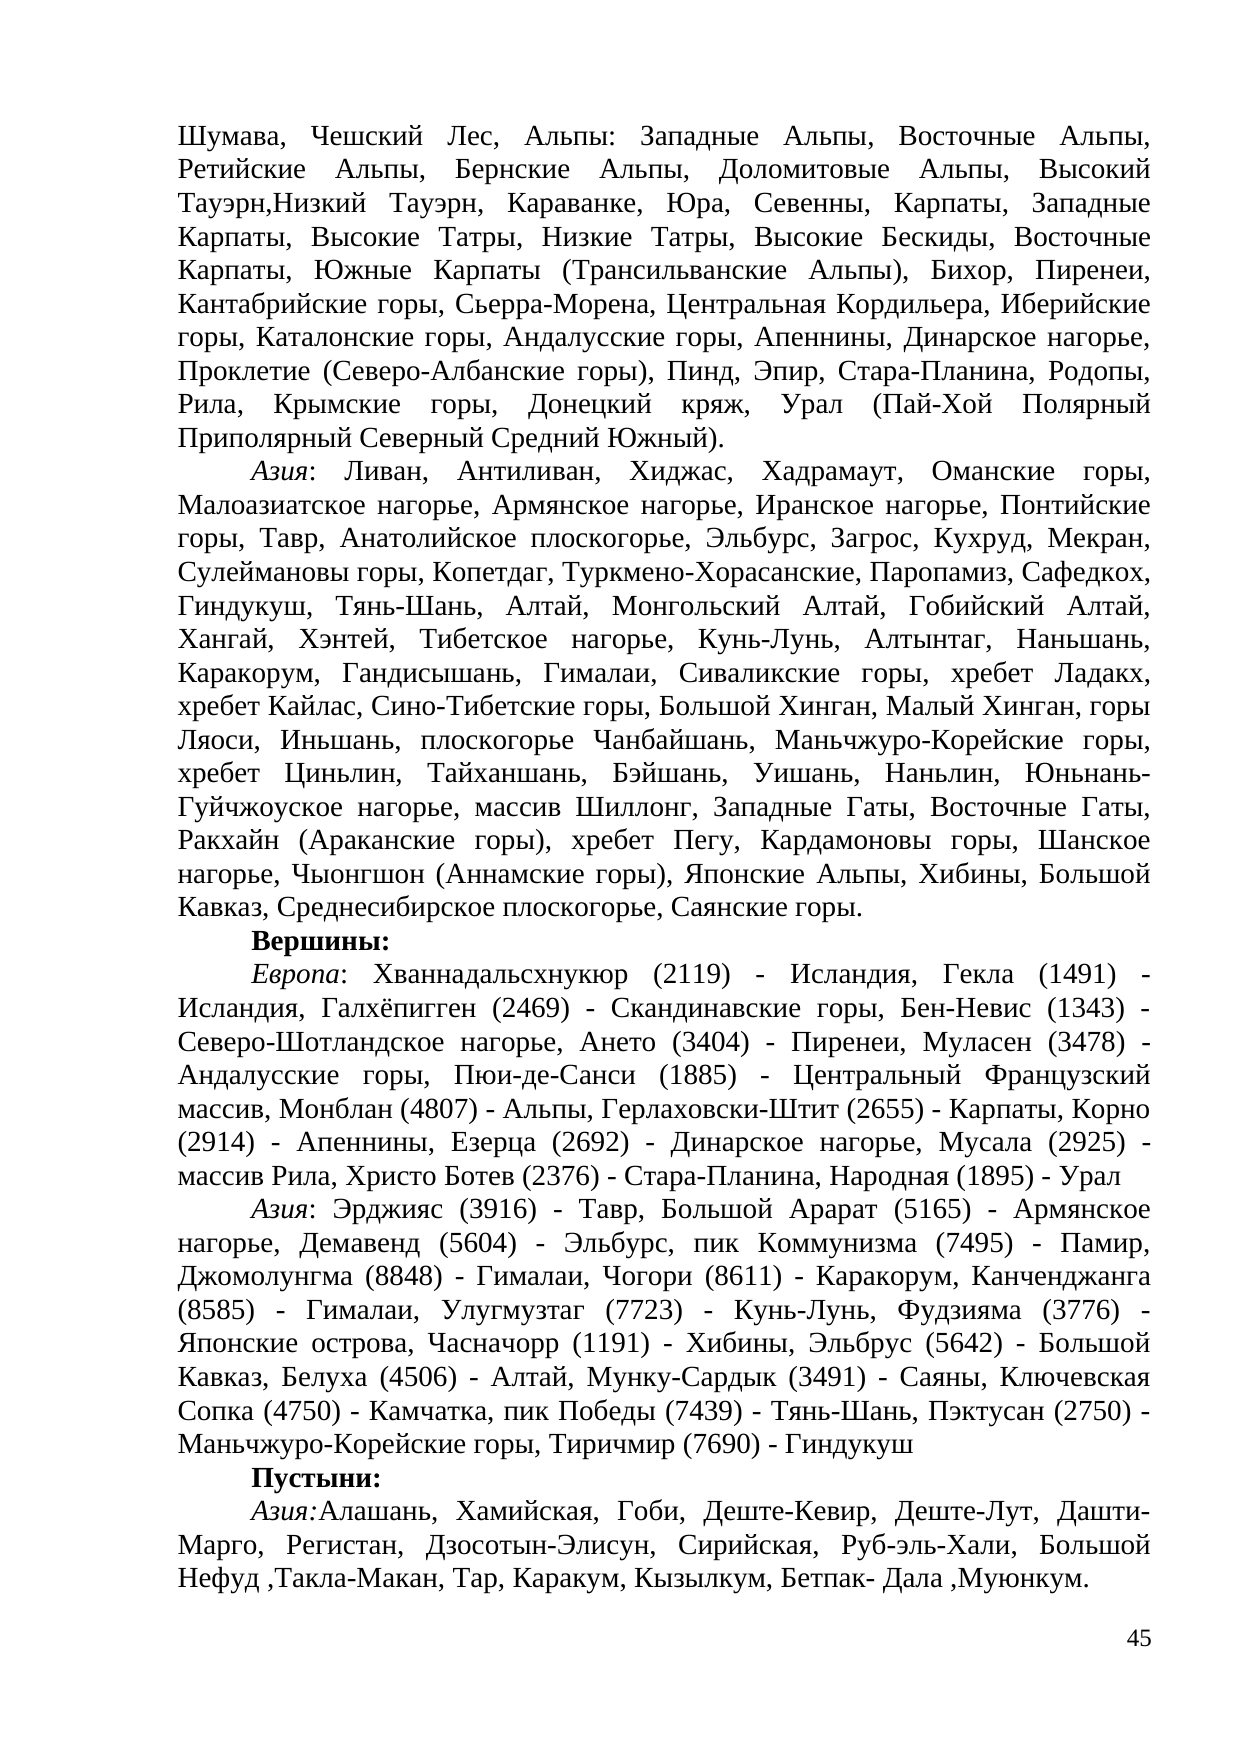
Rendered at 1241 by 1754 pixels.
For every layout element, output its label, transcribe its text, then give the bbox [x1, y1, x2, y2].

text Азия:Алашань, Хамийская, Гоби, Деште-Кевир, Деште-Лут, Дашти-Марго, Регистан, Дзосотын-Элисун, Сирийская, Руб-эль-Хали, Большой Нефуд ,Такла-Макан, Тар, Каракум, Кызылкум, Бетпак- Дала ,Муюнкум. [177, 1493, 1152, 1594]
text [177, 118, 1152, 453]
text Европа: Хваннадальсхнукюр (2119) - Исландия, Гекла (1491) - Исландия, Галхёпигген (2469) - Скандинавские горы, Бен-Невис (1343) - Северо-Шотландское нагорье, Ането (3404) - Пиренеи, Муласен (3478) - Андалусские горы, Пюи-де-Санси (1885) - Центральный Французский массив, Монблан (4807) - Альпы, Герлаховски-Штит (2655) - Карпаты, Корно (2914) - Апеннины, Езерца (2692) - Динарское нагорье, Мусала (2925) - массив Рила, Христо Ботев (2376) - Стара-Планина, Народная (1895) - Урал [177, 957, 1152, 1191]
text Азия: Эрджияс (3916) - Тавр, Большой Арарат (5165) - Армянское нагорье, Демавенд (5604) - Эльбурс, пик Коммунизма (7495) - Памир, Джомолунгма (8848) - Гималаи, Чогори (8611) - Каракорум, Канченджанга (8585) - Гималаи, Улугмузтаг (7723) - Кунь-Лунь, Фудзияма (3776) - Японские острова, Часначорр (1191) - Хибины, Эльбрус (5642) - Большой Кавказ, Белуха (4506) - Алтай, Мунку-Сардык (3491) - Саяны, Ключевская Сопка (4750) - Камчатка, пик Победы (7439) - Тянь-Шань, Пэктусан (2750) - Маньчжуро-Корейские горы, Тиричмир (7690) - Гиндукуш [177, 1191, 1152, 1460]
text Азия: Ливан, Антиливан, Хиджас, Хадрамаут, Оманские горы, Малоазиатское нагорье, Армянское нагорье, Иранское нагорье, Понтийские горы, Тавр, Анатолийское плоскогорье, Эльбурс, Загрос, Кухруд, Мекран, Сулеймановы горы, Копетдаг, Туркмено-Хорасанские, Паропамиз, Сафедкох, Гиндукуш, Тянь-Шань, Алтай, Монгольский Алтай, Гобийский Алтай, Хангай, Хэнтей, Тибетское нагорье, Кунь-Лунь, Алтынтаг, Наньшань, Каракорум, Гандисышань, Гималаи, Сиваликские горы, хребет Ладакх, хребет Кайлас, Сино-Тибетские горы, Большой Хинган, Малый Хинган, горы Ляоси, Иньшань, плоскогорье Чанбайшань, Маньчжуро-Корейские горы, хребет Циньлин, Тайханшань, Бэйшань, Уишань, Наньлин, Юньнань-Гуйчжоуское нагорье, массив Шиллонг, Западные Гаты, Восточные Гаты, Ракхайн (Араканские горы), хребет Пегу, Кардамоновы горы, Шанское нагорье, Чыонгшон (Аннамские горы), Японские Альпы, Хибины, Большой Кавказ, Среднесибирское плоскогорье, Саянские горы. [177, 453, 1152, 923]
text Вершины: [177, 923, 1152, 957]
text Пустыни: [177, 1460, 1152, 1493]
